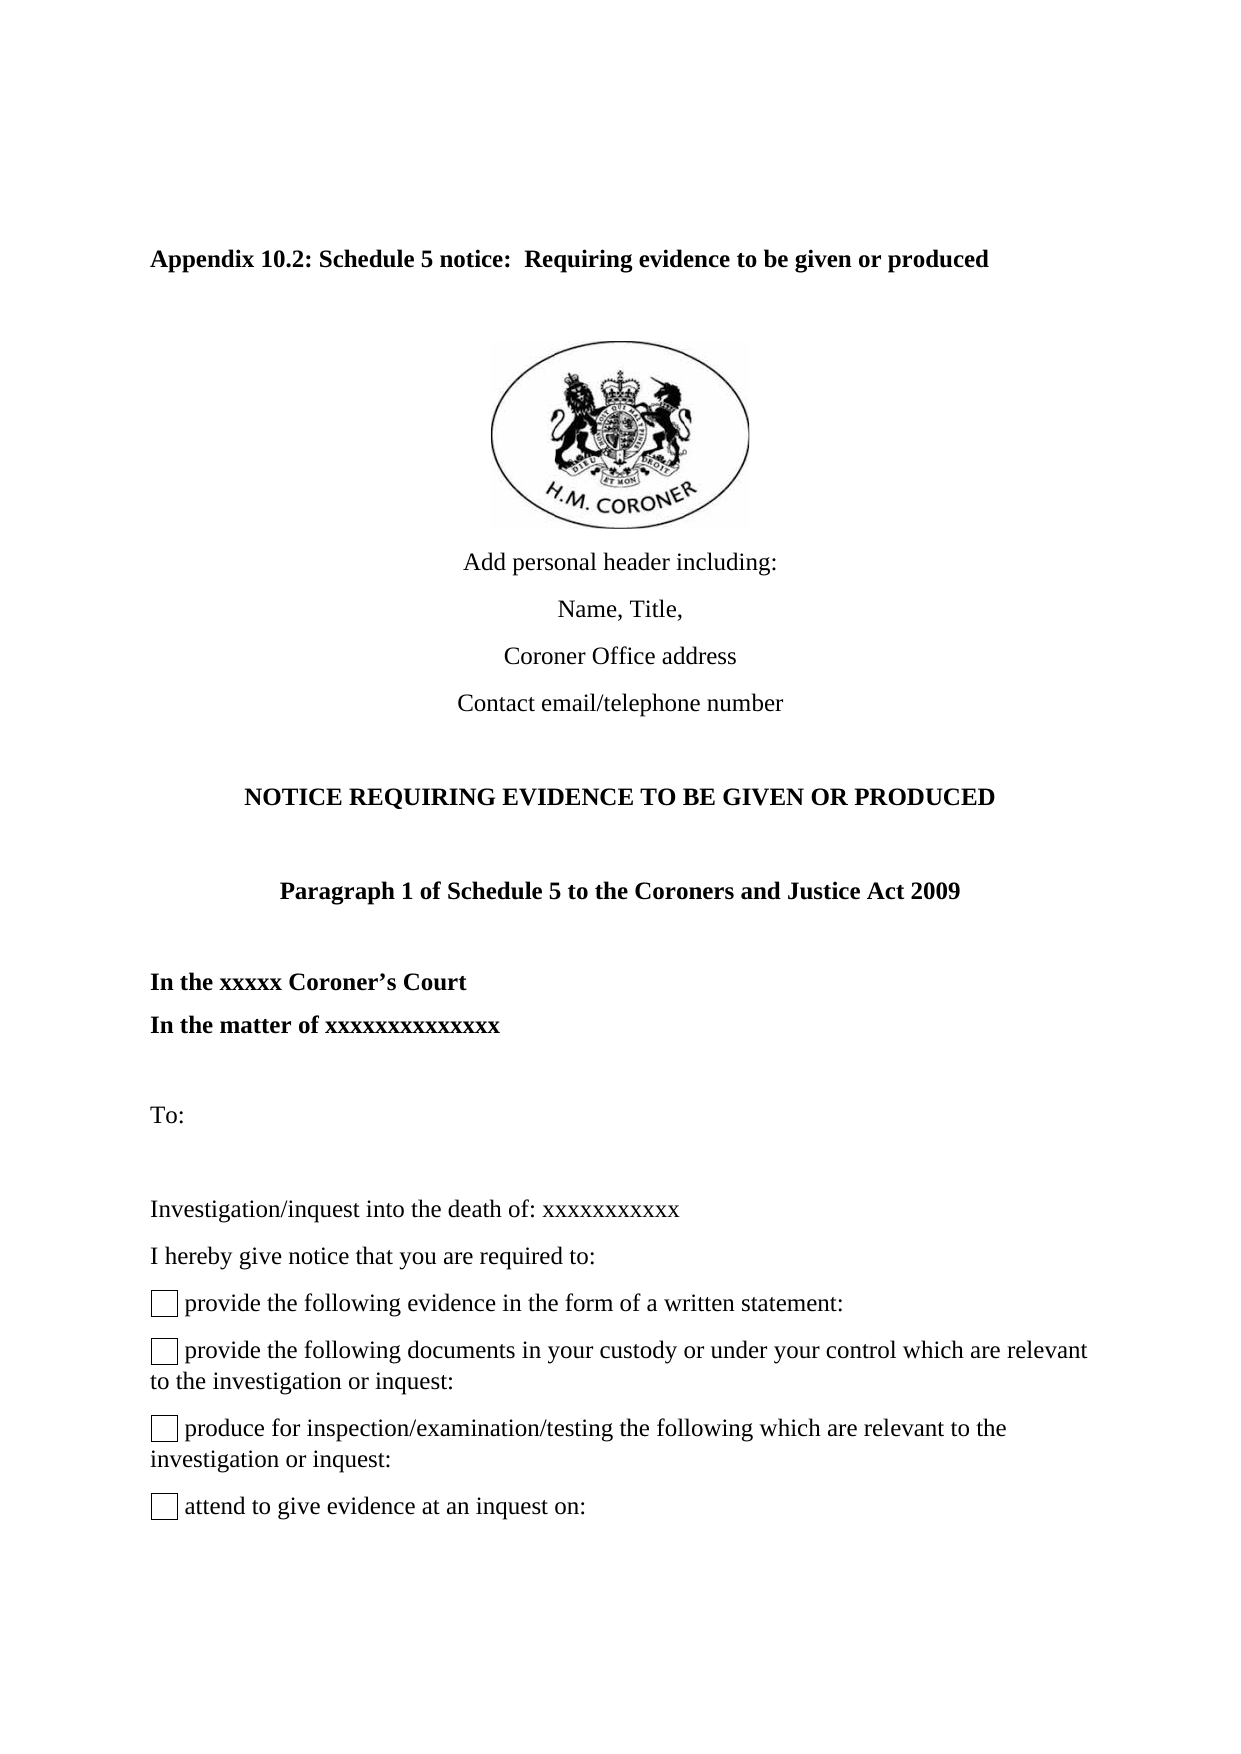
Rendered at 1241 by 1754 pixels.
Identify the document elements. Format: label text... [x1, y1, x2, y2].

text Coroner Office address [150, 641, 1090, 670]
text Investigation/inquest into the death of: xxxxxxxxxxx [150, 1194, 1090, 1223]
text provide the following evidence in the form of a written statement: [150, 1288, 1090, 1317]
text NOTICE REQUIRING EVIDENCE TO BE GIVEN OR PRODUCED [150, 782, 1090, 811]
text I hereby give notice that you are required to: [150, 1241, 1090, 1270]
text In the xxxxx Coroner’s Court [150, 967, 1090, 995]
text attend to give evidence at an inquest on: [150, 1491, 1090, 1520]
picture [490, 341, 750, 529]
text Name, Title, [150, 594, 1090, 623]
text To: [150, 1100, 1090, 1129]
text Paragraph 1 of Schedule 5 to the Coroners and Justice Act 2009 [150, 876, 1090, 905]
text provide the following documents in your custody or under your control which are relevant to the investigation or inquest: [150, 1336, 1090, 1395]
text Appendix 10.2: Schedule 5 notice: Requiring evidence to be given or produced [150, 244, 1090, 273]
text produce for inspection/examination/testing the following which are relevant to the investigation or inquest: [150, 1413, 1090, 1473]
text Add personal header including: [150, 547, 1090, 576]
text Contact email/telephone number [150, 688, 1090, 717]
text In the matter of xxxxxxxxxxxxxx [150, 1010, 1090, 1038]
